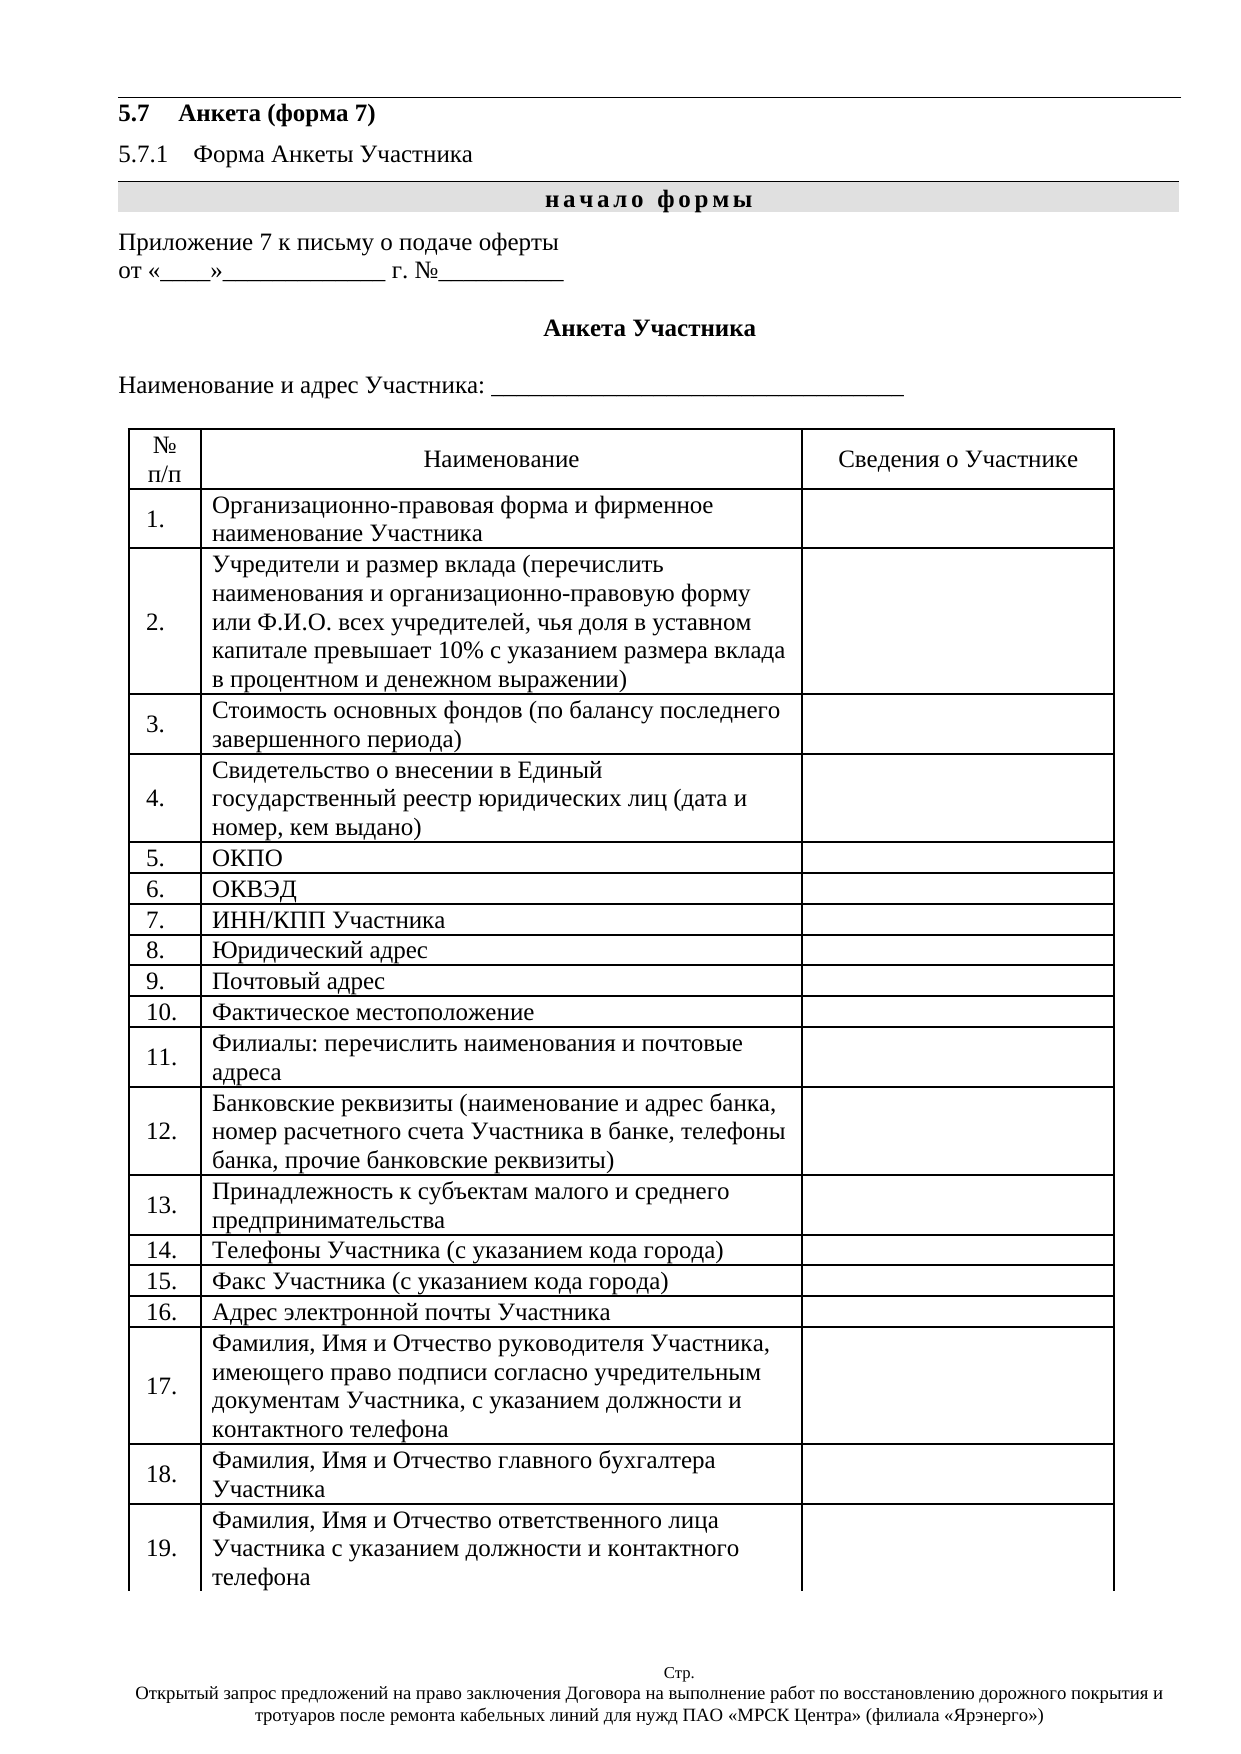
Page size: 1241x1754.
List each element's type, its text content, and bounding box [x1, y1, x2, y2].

table_cell [803, 874, 1113, 903]
table_cell Учредители и размер вклада (перечислить наименования и организационно-правовую форму или Ф.И.О. всех учредителей, чья доля в уставном капитале превышает 10% с указанием размера вклада в процентном и денежном выражении) [202, 549, 801, 693]
table_cell [130, 1088, 200, 1174]
table_cell [130, 874, 200, 903]
table_cell Банковские реквизиты (наименование и адрес банка, номер расчетного счета Участника в банке, телефоны банка, прочие банковские реквизиты) [202, 1088, 801, 1174]
table_cell Фактическое местоположение [202, 997, 801, 1026]
table_cell [803, 905, 1113, 933]
table_cell [803, 936, 1113, 964]
table_cell Филиалы: перечислить наименования и почтовые адреса [202, 1028, 801, 1086]
table_cell [130, 1176, 200, 1233]
table_cell [130, 1445, 200, 1503]
table_cell [803, 1028, 1113, 1086]
table_cell Принадлежность к субъектам малого и среднего предпринимательства [202, 1176, 801, 1233]
table_cell Фамилия, Имя и Отчество ответственного лица Участника с указанием должности и контактного телефона [202, 1505, 801, 1591]
table_cell [803, 490, 1113, 547]
table_cell [803, 1297, 1113, 1326]
text Наименование и адрес Участника: _________________________________ [118, 371, 1181, 399]
table_cell [130, 1328, 200, 1443]
table_cell Свидетельство о внесении в Единый государственный реестр юридических лиц (дата и номер, кем выдано) [202, 755, 801, 841]
table_cell [130, 843, 200, 872]
table_cell [130, 490, 200, 547]
subtitle Анкета (форма 7) [118, 98, 1181, 127]
table_header № п/п [130, 430, 200, 488]
table_cell [803, 1445, 1113, 1503]
table_cell ИНН/КПП Участника [202, 905, 801, 933]
table_cell [130, 997, 200, 1026]
table_cell Почтовый адрес [202, 966, 801, 995]
table_cell [803, 1328, 1113, 1443]
table_cell [803, 1266, 1113, 1295]
subtitle Форма Анкеты Участника [118, 139, 1181, 168]
table_cell [803, 695, 1113, 753]
text начало формы [118, 182, 1179, 212]
table_cell Фамилия, Имя и Отчество главного бухгалтера Участника [202, 1445, 801, 1503]
table_cell [130, 1297, 200, 1326]
table_cell [130, 1028, 200, 1086]
table_header Наименование [202, 430, 801, 488]
table_cell [130, 549, 200, 693]
table_cell Факс Участника (с указанием кода города) [202, 1266, 801, 1295]
table_cell Телефоны Участника (с указанием кода города) [202, 1236, 801, 1264]
table_cell Юридический адрес [202, 936, 801, 964]
table_cell [803, 1088, 1113, 1174]
text Приложение 7 к письму о подаче оферты от «____»_____________ г. №__________ [118, 227, 1181, 284]
table_cell [130, 1505, 200, 1591]
table_cell [130, 755, 200, 841]
table_cell ОКВЭД [202, 874, 801, 903]
table_cell [130, 966, 200, 995]
table_cell [803, 997, 1113, 1026]
table_cell [130, 695, 200, 753]
table_cell [803, 966, 1113, 995]
table_cell [803, 1176, 1113, 1233]
table_cell ОКПО [202, 843, 801, 872]
table_cell [130, 905, 200, 933]
text Анкета Участника [118, 313, 1181, 342]
table_cell [130, 936, 200, 964]
table_header Сведения о Участнике [803, 430, 1113, 488]
table_cell [803, 755, 1113, 841]
table_cell Организационно-правовая форма и фирменное наименование Участника [202, 490, 801, 547]
table_cell [803, 1236, 1113, 1264]
table_cell [803, 1505, 1113, 1591]
table_cell [803, 843, 1113, 872]
table_cell Фамилия, Имя и Отчество руководителя Участника, имеющего право подписи согласно учредительным документам Участника, с указанием должности и контактного телефона [202, 1328, 801, 1443]
table_cell [130, 1236, 200, 1264]
table_cell [130, 1266, 200, 1295]
table_cell Стоимость основных фондов (по балансу последнего завершенного периода) [202, 695, 801, 753]
table_cell Адрес электронной почты Участника [202, 1297, 801, 1326]
table_cell [803, 549, 1113, 693]
